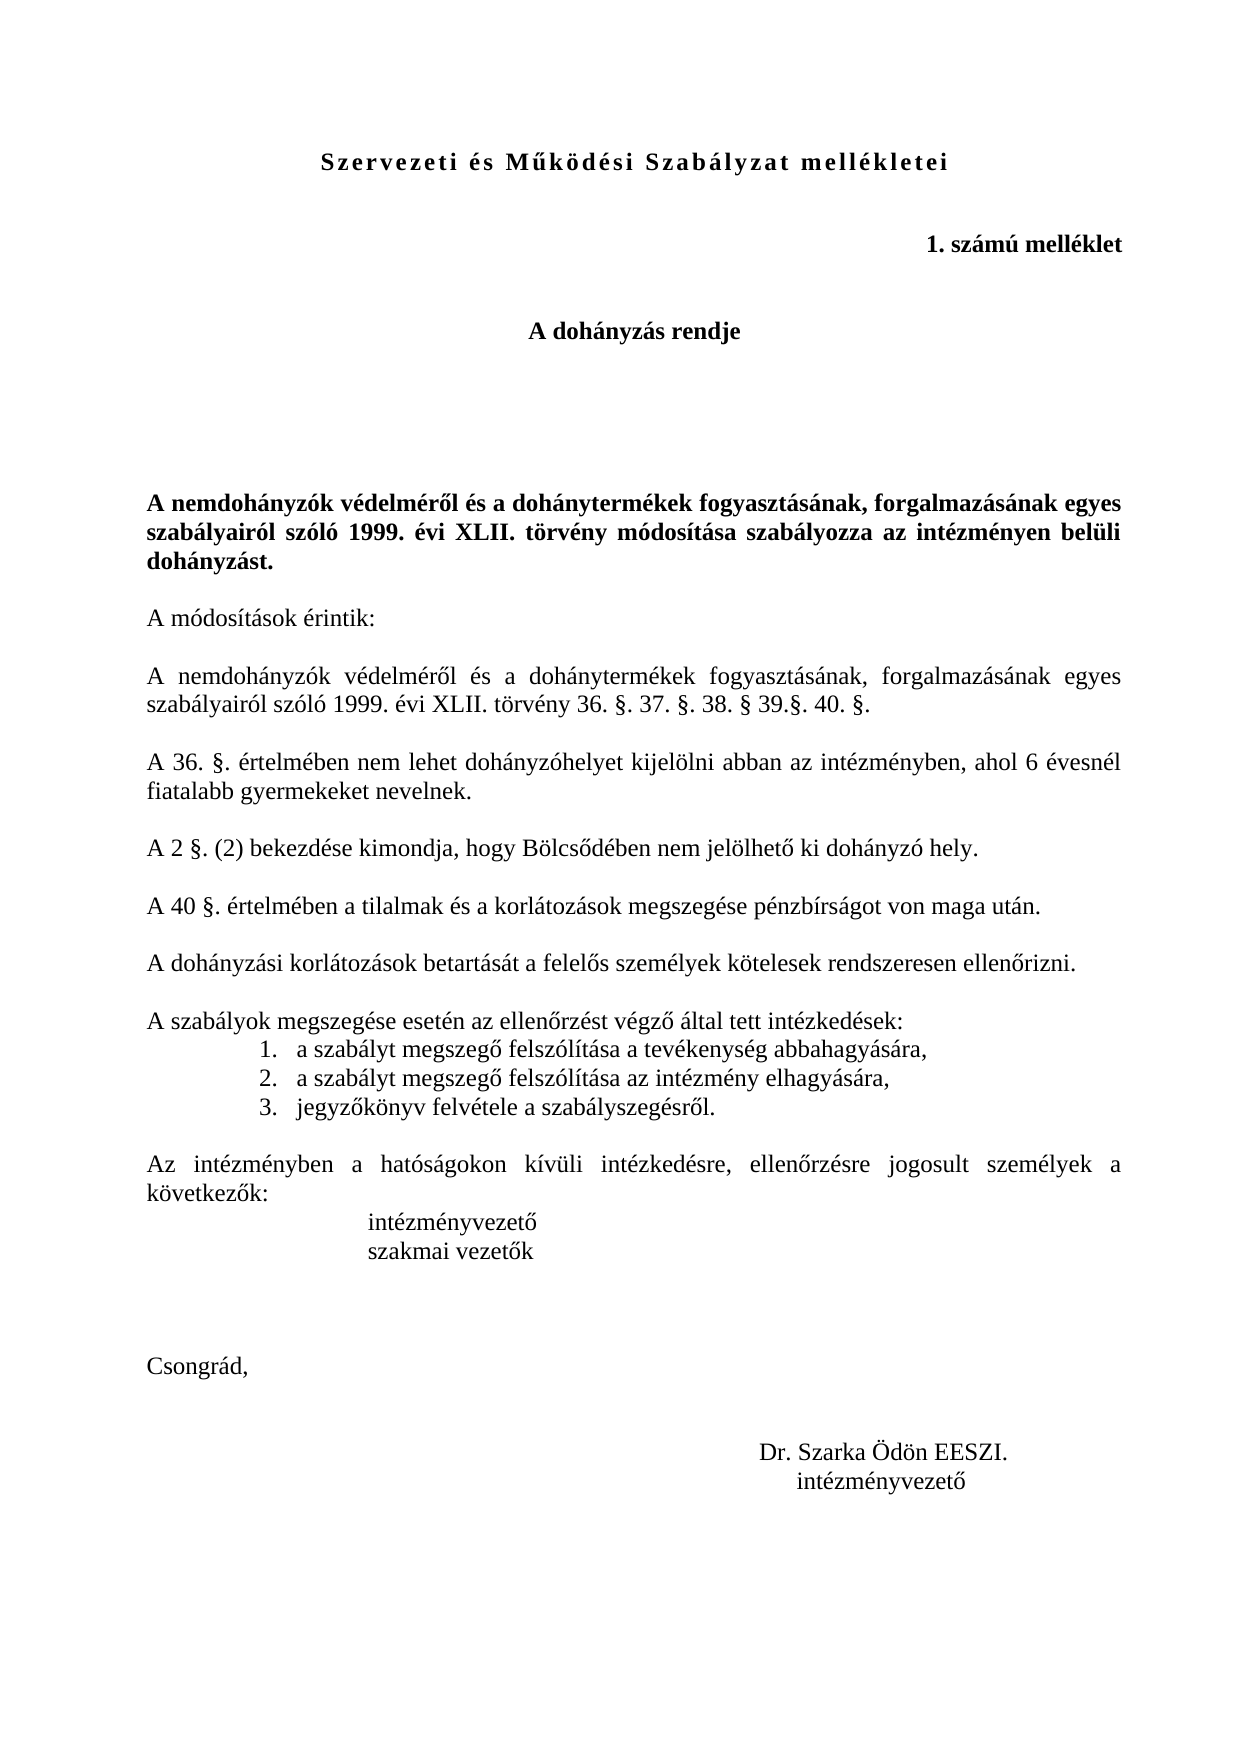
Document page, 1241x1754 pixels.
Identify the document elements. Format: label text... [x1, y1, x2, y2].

text A 2 §. (2) bekezdése kimondja, hogy Bölcsődében nem jelölhető ki dohányzó hely. [146, 833, 1122, 862]
text A nemdohányzók védelméről és a dohánytermékek fogyasztásának, forgalmazásának egyes szabályairól szóló 1999. évi XLII. törvény módosítása szabályozza az intézményen belüli dohányzást. [146, 488, 1122, 574]
text A 36. §. értelmében nem lehet dohányzóhelyet kijelölni abban az intézményben, ahol 6 évesnél fiatalabb gyermekeket nevelnek. [146, 747, 1122, 804]
text intézményvezető [146, 1466, 1122, 1494]
text A nemdohányzók védelméről és a dohánytermékek fogyasztásának, forgalmazásának egyes szabályairól szóló 1999. évi XLII. törvény 36. §. 37. §. 38. § 39.§. 40. §. [146, 661, 1122, 718]
text Az intézményben a hatóságokon kívüli intézkedésre, ellenőrzésre jogosult személyek a következők: [146, 1149, 1122, 1207]
text A szabályok megszegése esetén az ellenőrzést végző által tett intézkedések: [146, 1006, 1122, 1034]
text Szervezeti és Működési Szabályzat mellékletei [146, 147, 1122, 176]
text Csongrád, [146, 1351, 1122, 1379]
list jegyzőkönyv felvétele a szabályszegésről. [259, 1092, 1122, 1121]
text A módosítások érintik: [146, 603, 1122, 632]
text A 40 §. értelmében a tilalmak és a korlátozások megszegése pénzbírságot von maga után. [146, 891, 1122, 919]
text A dohányzási korlátozások betartását a felelős személyek kötelesek rendszeresen ellenőrizni. [146, 948, 1122, 977]
text szakmai vezetők [146, 1236, 1122, 1264]
text 1. számú melléklet [146, 229, 1122, 258]
list a szabályt megszegő felszólítása a tevékenység abbahagyására, [259, 1034, 1122, 1063]
text A dohányzás rendje [146, 316, 1122, 344]
list a szabályt megszegő felszólítása az intézmény elhagyására, [259, 1063, 1122, 1092]
text intézményvezető [146, 1207, 1122, 1236]
text Dr. Szarka Ödön EESZI. [146, 1437, 1122, 1466]
